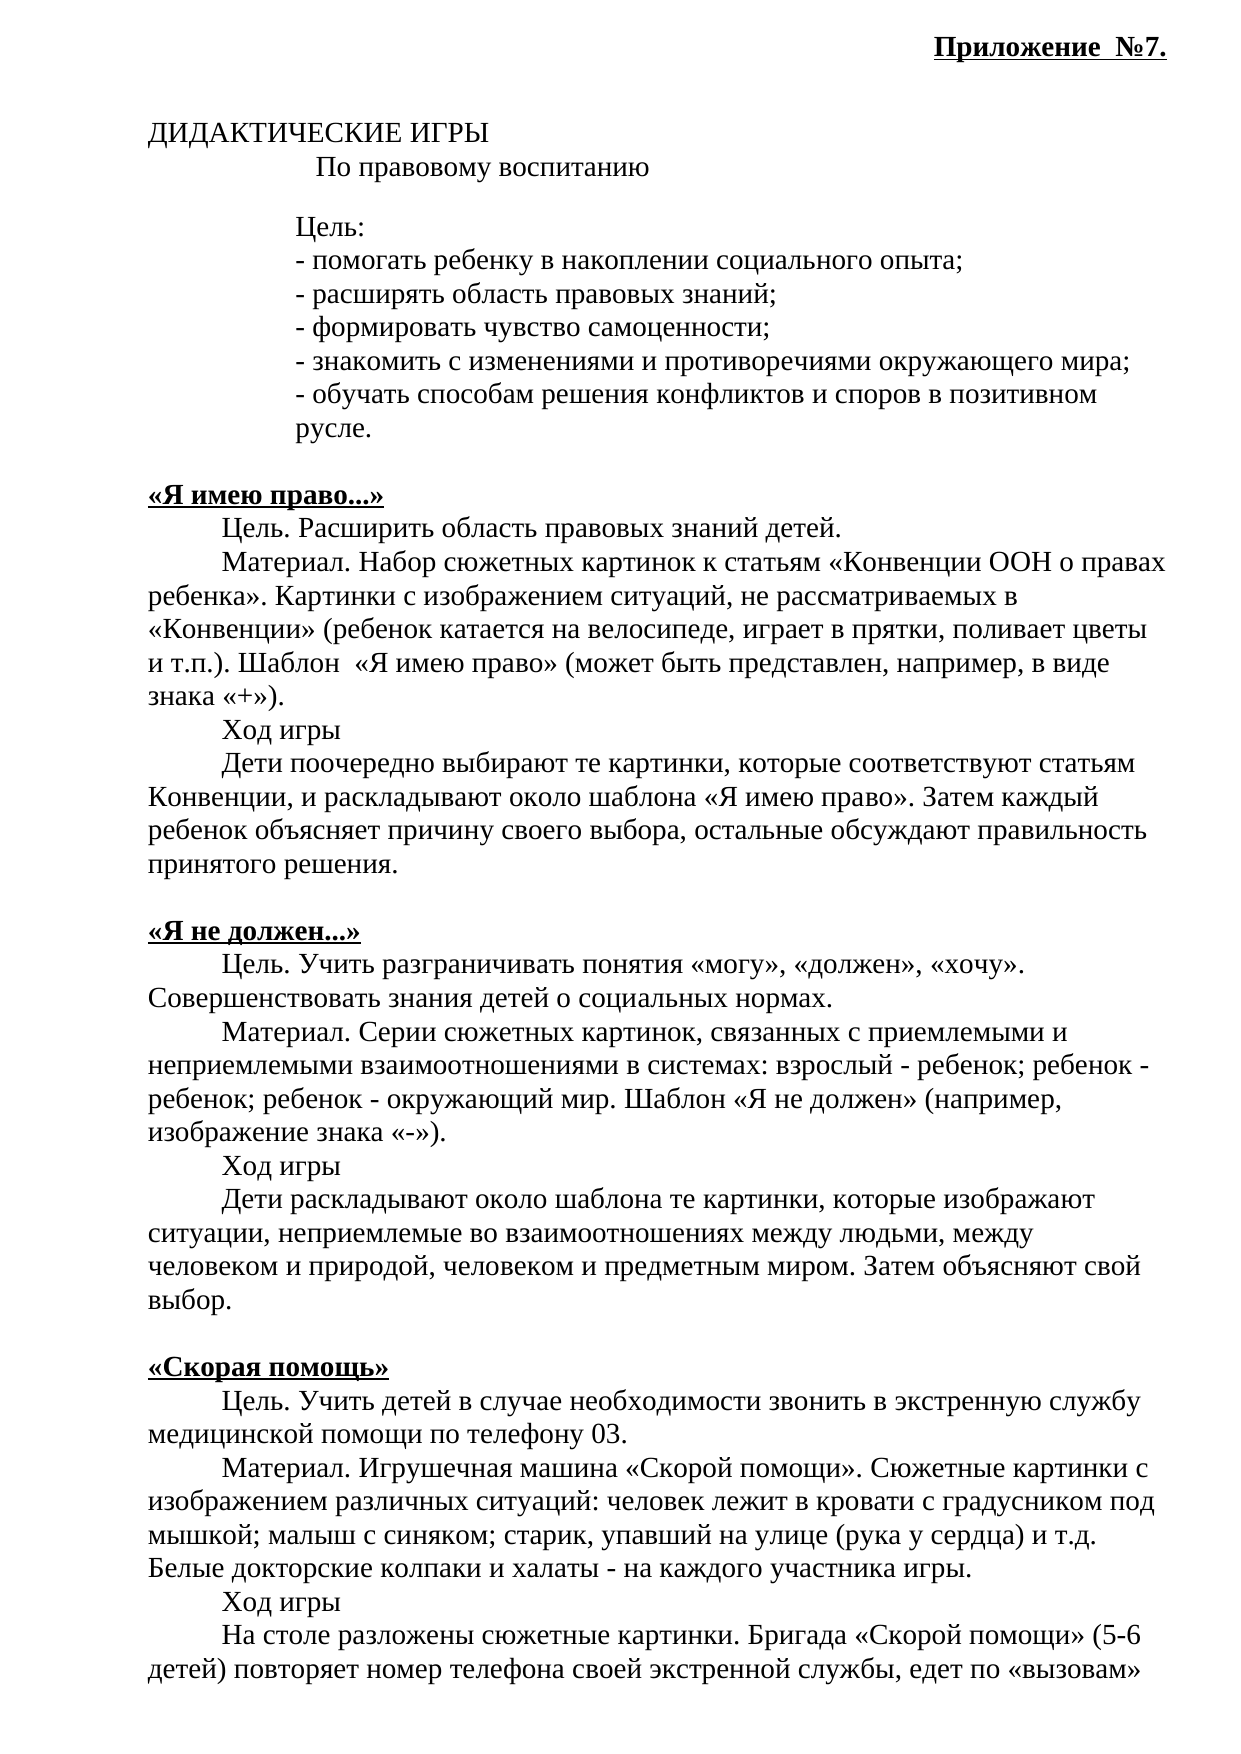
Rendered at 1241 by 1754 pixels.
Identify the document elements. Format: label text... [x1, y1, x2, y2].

text Дети поочередно выбирают те картинки, которые соответствуют статьям Конвенции, и раскладывают около шаблона «Я имею право». Затем каждый ребенок объясняет причину своего выбора, остальные обсуждают правильность принятого решения. [148, 745, 1167, 879]
text - знакомить с изменениями и противоречиями окружающего мира; [295, 343, 1167, 376]
text Цель. Учить разграничивать понятия «могу», «должен», «хочу». [148, 947, 1167, 980]
text «Я имею право...» [148, 477, 1167, 511]
text - расширять область правовых знаний; [295, 276, 1167, 309]
text - помогать ребенку в накоплении социального опыта; [295, 242, 1167, 276]
text По правовому воспитанию [148, 149, 1167, 182]
text Совершенствовать знания детей о социальных нормах. [148, 980, 1167, 1014]
text «Я не должен...» [148, 913, 1167, 947]
text Ход игры [148, 712, 1167, 745]
text Ход игры [148, 1148, 1167, 1181]
text Материал. Серии сюжетных картинок, связанных с приемлемыми и неприемлемыми взаимоотношениями в системах: взрослый - ребенок; ребенок - ребенок; ребенок - окружающий мир. Шаблон «Я не должен» (например, изображение знака «-»). [148, 1014, 1167, 1148]
text - обучать способам решения конфликтов и споров в позитивном русле. [295, 376, 1167, 443]
text Цель. Расширить область правовых знаний детей. [148, 511, 1167, 544]
text Приложение №7. [148, 29, 1167, 63]
text Материал. Игрушечная машина «Скорой помощи». Сюжетные картинки с изображением различных ситуаций: человек лежит в кровати с градусником под мышкой; малыш с синяком; старик, упавший на улице (рука у сердца) и т.д. Белые докторские колпаки и халаты - на каждого участника игры. [148, 1450, 1167, 1584]
text ДИДАКТИЧЕСКИЕ ИГРЫ [148, 115, 1167, 149]
text Ход игры [148, 1584, 1167, 1617]
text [148, 1617, 1167, 1684]
text «Скорая помощь» [148, 1349, 1167, 1383]
text Материал. Набор сюжетных картинок к статьям «Конвенции ООН о правах ребенка». Картинки с изображением ситуаций, не рассматриваемых в «Конвенции» (ребенок катается на велосипеде, играет в прятки, поливает цветы и т.п.). Шаблон «Я имею право» (может быть представлен, например, в виде знака «+»). [148, 544, 1167, 712]
text Дети раскладывают около шаблона те картинки, которые изображают ситуации, неприемлемые во взаимоотношениях между людьми, между человеком и природой, человеком и предметным миром. Затем объясняют свой выбор. [148, 1181, 1167, 1316]
text Цель. Учить детей в случае необходимости звонить в экстренную службу медицинской помощи по телефону 03. [148, 1383, 1167, 1450]
text Цель: [295, 209, 1167, 242]
text - формировать чувство самоценности; [295, 309, 1167, 343]
